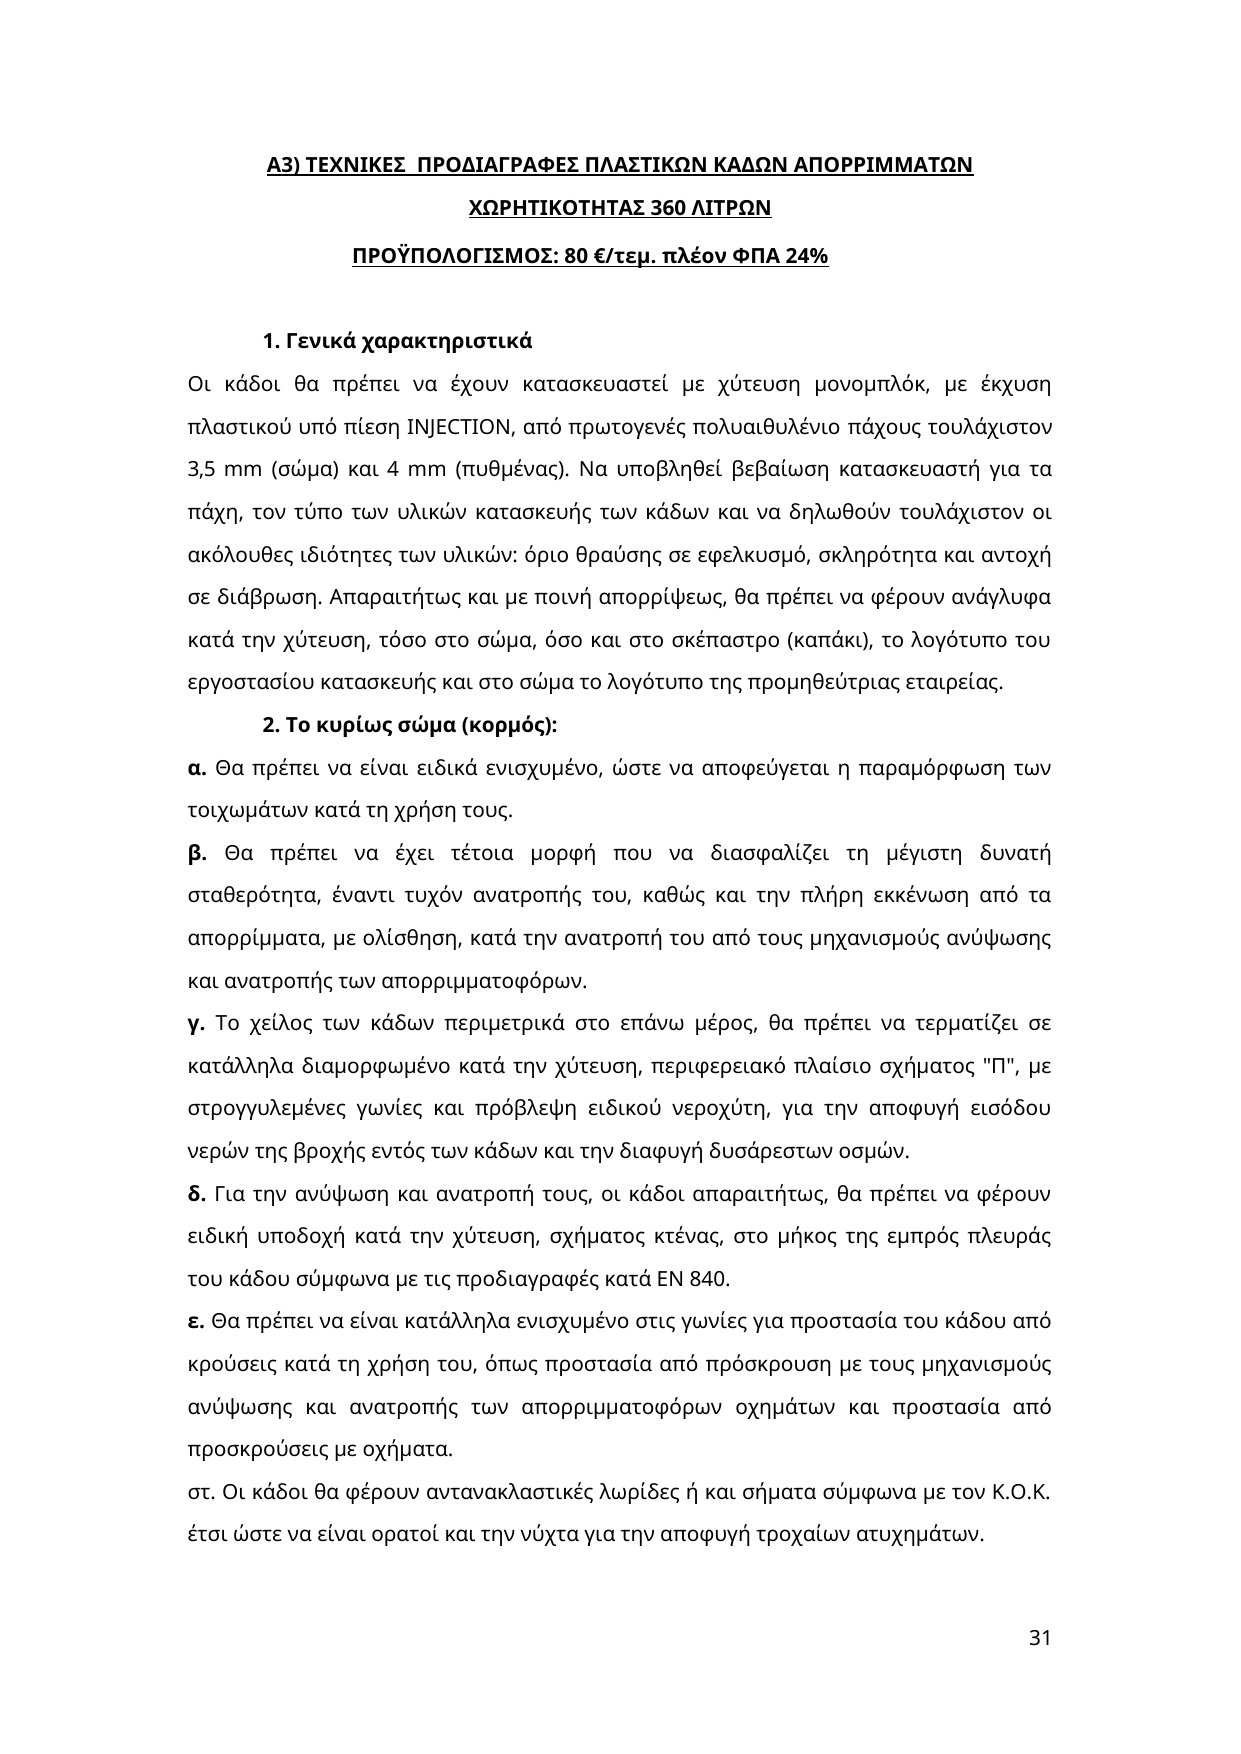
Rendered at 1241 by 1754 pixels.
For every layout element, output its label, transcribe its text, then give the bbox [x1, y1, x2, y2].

text β. Θα πρέπει να έχει τέτοια μορφή που να διασφαλίζει τη μέγιστη δυνατή σταθερότητα, έναντι τυχόν ανατροπής του, καθώς και την πλήρη εκκένωση από τα απορρίμματα, με ολίσθηση, κατά την ανατροπή του από τους μηχανισμούς ανύψωσης και ανατροπής των απορριμματοφόρων. [187, 838, 1053, 994]
text 2. Το κυρίως σώμα (κορμός): [187, 710, 1053, 738]
text στ. Οι κάδοι θα φέρουν αντανακλαστικές λωρίδες ή και σήματα σύμφωνα με τον Κ.Ο.Κ. έτσι ώστε να είναι ορατοί και την νύχτα για την αποφυγή τροχαίων ατυχημάτων. [187, 1477, 1053, 1548]
text 1. Γενικά χαρακτηριστικά [187, 327, 1053, 355]
text ΠΡΟΫΠΟΛΟΓΙΣΜΟΣ: 80 €/τεμ. πλέον ΦΠΑ 24% [187, 241, 993, 270]
text γ. Το χείλος των κάδων περιμετρικά στο επάνω μέρος, θα πρέπει να τερματίζει σε κατάλληλα διαμορφωμένο κατά την χύτευση, περιφερειακό πλαίσιο σχήματος "Π", με στρογγυλεμένες γωνίες και πρόβλεψη ειδικού νεροχύτη, για την αποφυγή εισόδου νερών της βροχής εντός των κάδων και την διαφυγή δυσάρεστων οσμών. [187, 1008, 1053, 1164]
text Οι κάδοι θα πρέπει να έχουν κατασκευαστεί με χύτευση μονομπλόκ, με έκχυση πλαστικού υπό πίεση INJECTION, από πρωτογενές πολυαιθυλένιο πάχους τουλάχιστον (σώμα) και (πυθμένας). Να υποβληθεί βεβαίωση κατασκευαστή για τα πάχη, τον τύπο των υλικών κατασκευής των κάδων και να δηλωθούν τουλάχιστον οι ακόλουθες ιδιότητες των υλικών: όριο θραύσης σε εφελκυσμό, σκληρότητα και αντοχή σε διάβρωση. Απαραιτήτως και με ποινή απορρίψεως, θα πρέπει να φέρουν ανάγλυφα κατά την χύτευση, τόσο στο σώμα, όσο και στο σκέπαστρο (καπάκι), το λογότυπο του εργοστασίου κατασκευής και στο σώμα το λογότυπο της προμηθεύτριας εταιρείας. [187, 369, 1053, 696]
text ε. Θα πρέπει να είναι κατάλληλα ενισχυμένο στις γωνίες για προστασία του κάδου από κρούσεις κατά τη χρήση του, όπως προστασία από πρόσκρουση με τους μηχανισμούς ανύψωσης και ανατροπής των απορριμματοφόρων οχημάτων και προστασία από προσκρούσεις με οχήματα. [187, 1307, 1053, 1463]
text δ. Για την ανύψωση και ανατροπή τους, οι κάδοι απαραιτήτως, θα πρέπει να φέρουν ειδική υποδοχή κατά την χύτευση, σχήματος κτένας, στο μήκος της εμπρός πλευράς του κάδου σύμφωνα με τις προδιαγραφές κατά ΕΝ 840. [187, 1179, 1053, 1292]
text α. Θα πρέπει να είναι ειδικά ενισχυμένο, ώστε να αποφεύγεται η παραμόρφωση των τοιχωμάτων κατά τη χρήση τους. [187, 753, 1053, 824]
subtitle Α3) ΤΕΧΝΙΚΕΣ ΠΡΟΔΙΑΓΡΑΦΕΣ ΠΛΑΣΤΙΚΩΝ ΚΑΔΩΝ ΑΠΟΡΡΙΜΜΑΤΩΝ ΧΩΡΗΤΙΚΟΤΗΤΑΣ 360 ΛΙΤΡΩΝ [187, 150, 1053, 221]
